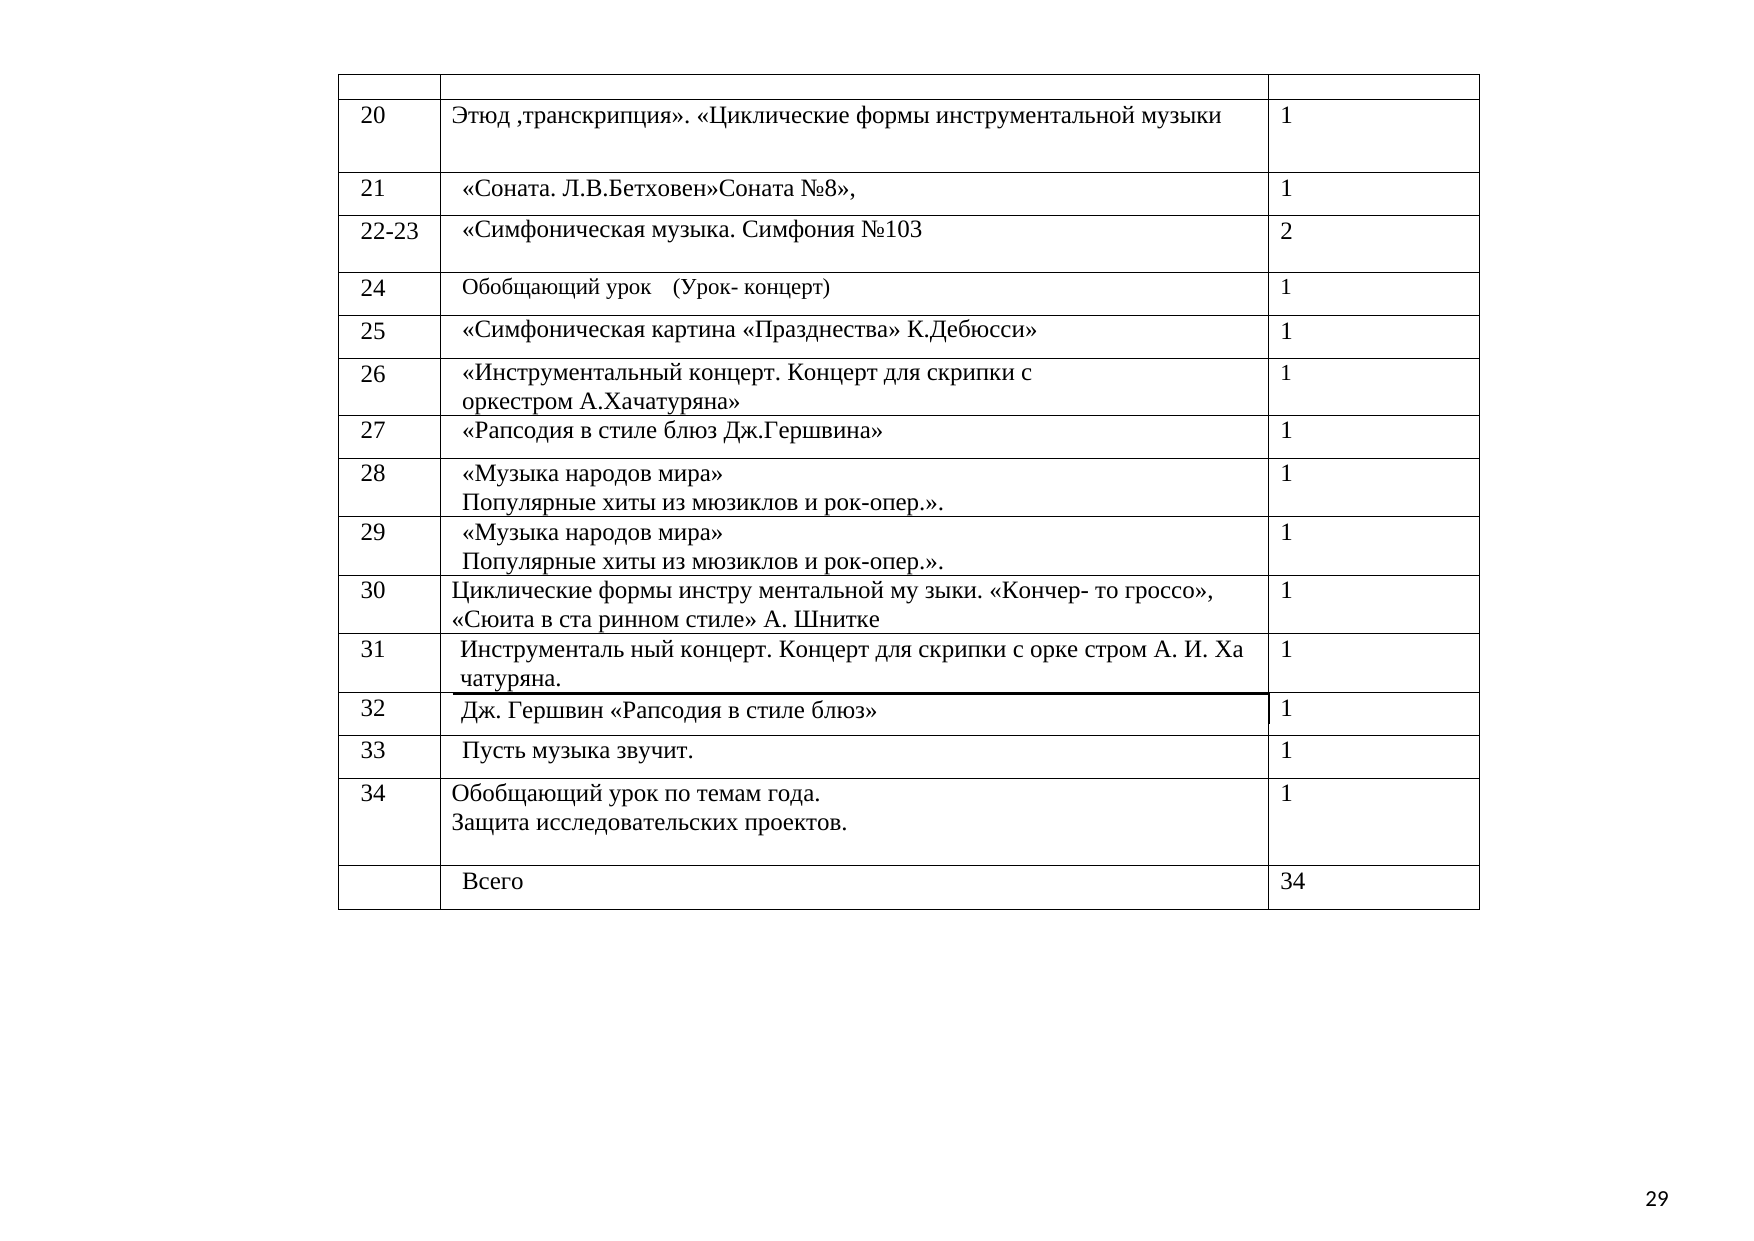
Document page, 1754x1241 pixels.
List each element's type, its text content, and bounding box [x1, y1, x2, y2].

table_cell 28 [339, 459, 440, 516]
table_cell 1 [1269, 173, 1479, 215]
table_cell 21 [339, 173, 440, 215]
table_cell 29 [339, 517, 440, 574]
table_cell 1 [1269, 316, 1479, 358]
table_cell [339, 866, 440, 909]
table_cell 27 [339, 416, 440, 457]
table_cell 20 [339, 100, 440, 172]
table_cell 1 [1269, 100, 1479, 172]
table_cell 1 [1269, 736, 1479, 777]
table_cell 31 [339, 634, 440, 692]
table_cell 1 [1269, 517, 1479, 574]
table_cell «Инструментальный концерт. Концерт для скрипки с оркестром А.Хачатуряна» [441, 359, 1268, 414]
table_cell 33 [339, 736, 440, 777]
table_cell Всего [441, 866, 1268, 909]
table_cell 22-23 [339, 216, 440, 272]
table_cell 32 [339, 693, 440, 734]
table_cell Циклические формы инстру ментальной му зыки. «Кончер- то гроссо», «Сюита в ста ринном стиле» А. Шнитке [880, 576, 1268, 633]
table_cell «Симфоническая картина «Празднества» К.Дебюсси» [441, 316, 1268, 358]
table_cell 1 [1269, 693, 1479, 734]
table_cell 1 [1269, 634, 1479, 692]
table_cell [441, 75, 1268, 99]
table_cell 30 [339, 576, 440, 633]
table_cell Обобщающий урок (Урок- концерт) [441, 273, 1268, 315]
table_cell 1 [1269, 459, 1479, 516]
table_cell Инструменталь ный концерт. Концерт для скрипки с орке стром А. И. Ха чатуряна. [441, 634, 1268, 692]
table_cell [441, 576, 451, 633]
table_cell «Музыка народов мира» Популярные хиты из мюзиклов и рок-опер.». [441, 517, 1268, 574]
table_cell «Рапсодия в стиле блюз Дж.Гершвина» [441, 416, 1268, 457]
table_cell 34 [339, 779, 440, 865]
table_cell 1 [1269, 416, 1479, 457]
table_cell 34 [1269, 866, 1479, 909]
table_cell Этюд ,транскрипция». «Циклические формы инструментальной музыки [441, 100, 1268, 172]
table_cell «Симфоническая музыка. Симфония №103 [441, 216, 1268, 272]
table_cell 24 [339, 273, 440, 315]
table_cell 19 [339, 75, 440, 99]
table_cell 26 [339, 359, 440, 414]
table_cell «Соната. Л.В.Бетховен»Соната №8», [441, 173, 1268, 215]
table_cell 1 [1269, 359, 1479, 414]
table_cell 2 [1269, 216, 1479, 272]
table_cell 25 [339, 316, 440, 358]
table_cell 1 [1269, 576, 1479, 633]
table_cell 1 [1269, 779, 1479, 865]
table_cell 1 [1269, 75, 1479, 99]
table_cell 1 [1269, 273, 1479, 315]
table_cell [441, 693, 1268, 734]
table_cell Пусть музыка звучит. [441, 736, 1268, 777]
table_cell Обобщающий урок по темам года. Защита исследовательских проектов. [441, 779, 1268, 865]
table_cell «Музыка народов мира» Популярные хиты из мюзиклов и рок-опер.». [441, 459, 1268, 516]
